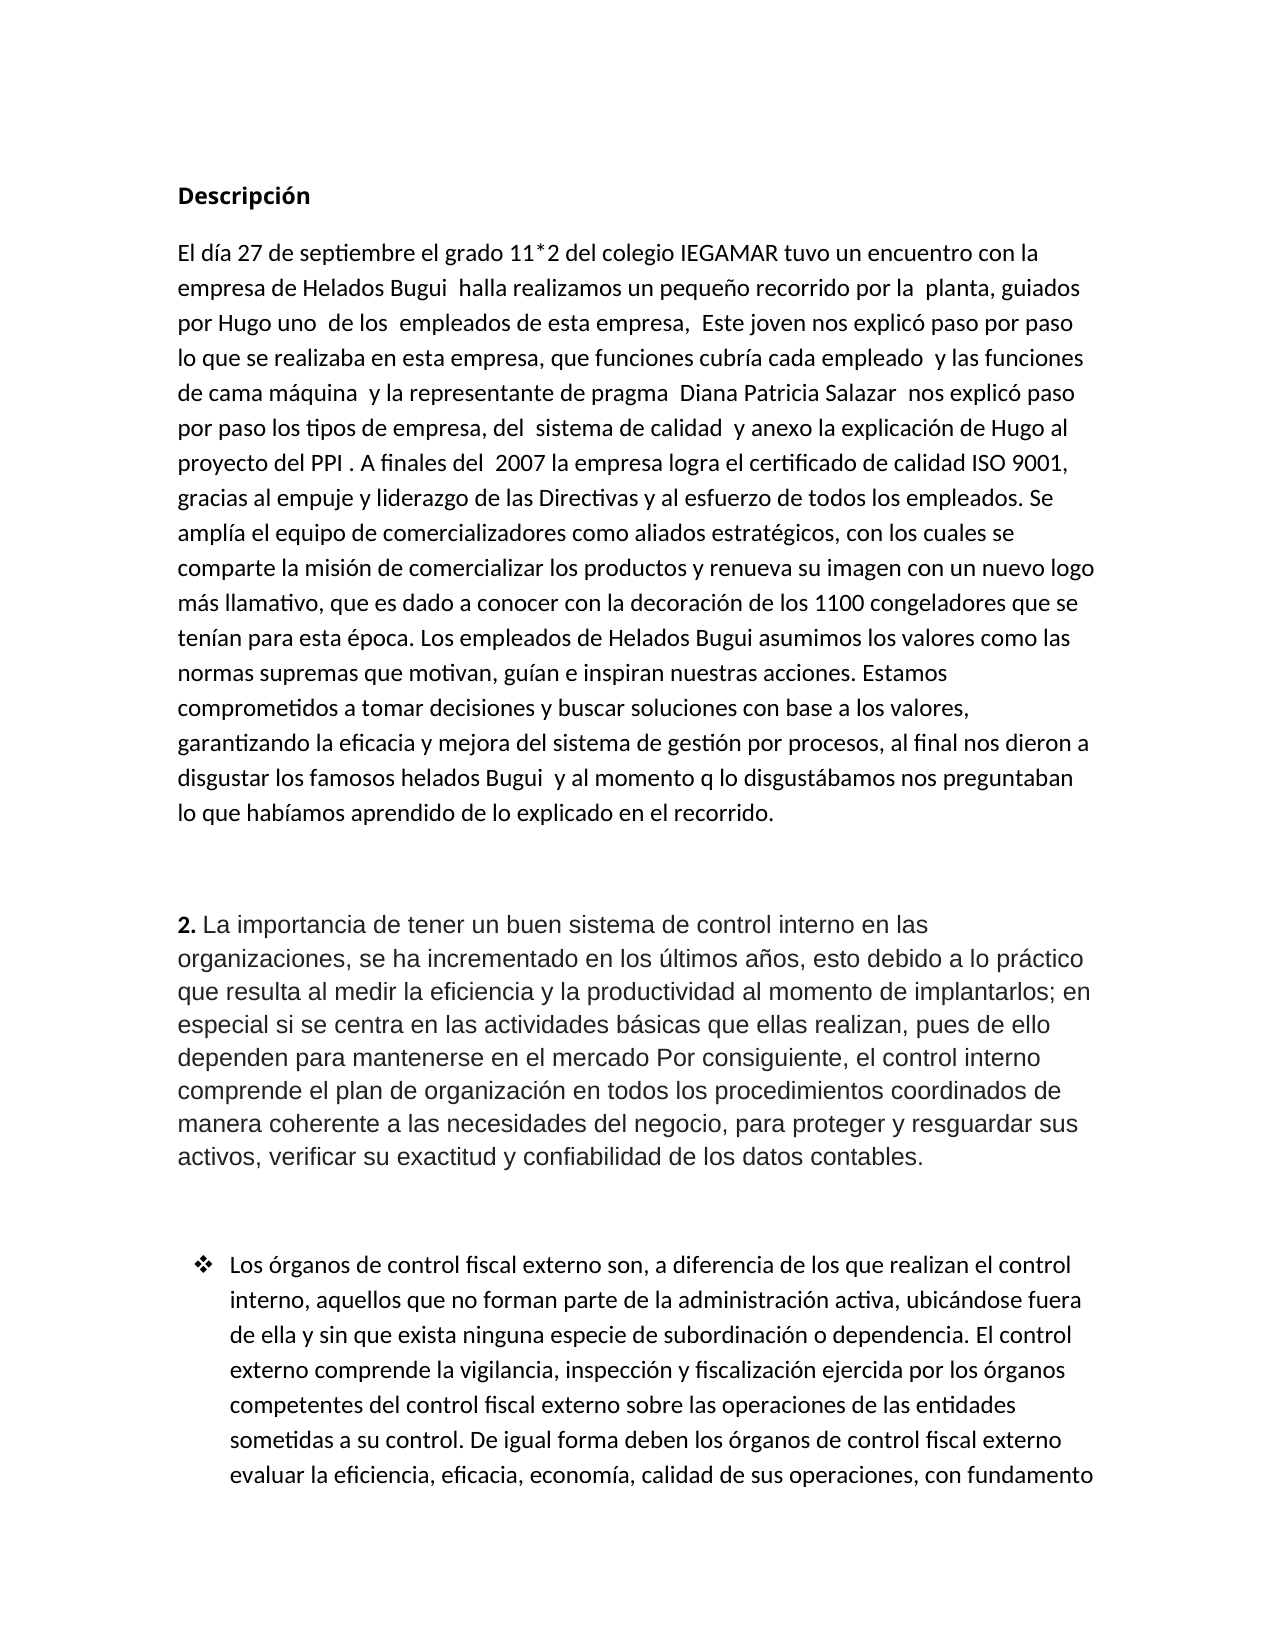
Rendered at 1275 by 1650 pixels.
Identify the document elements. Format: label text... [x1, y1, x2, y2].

text Descripción [177, 148, 1098, 212]
text El día 27 de septiembre el grado 11*2 del colegio IEGAMAR tuvo un encuentro con la empresa de Helados Bugui halla realizamos un pequeño recorrido por la planta, guiados por Hugo uno de los empleados de esta empresa, Este joven nos explicó paso por paso lo que se realizaba en esta empresa, que funciones cubría cada empleado y las funciones de cama máquina y la representante de pragma Diana Patricia Salazar nos explicó paso por paso los tipos de empresa, del sistema de calidad y anexo la explicación de Hugo al proyecto del PPI . A finales del 2007 la empresa logra el certificado de calidad ISO 9001, gracias al empuje y liderazgo de las Directivas y al esfuerzo de todos los empleados. Se amplía el equipo de comercializadores como aliados estratégicos, con los cuales se comparte la misión de comercializar los productos y renueva su imagen con un nuevo logo más llamativo, que es dado a conocer con la decoración de los 1100 congeladores que se tenían para esta época. Los empleados de Helados Bugui asumimos los valores como las normas supremas que motivan, guían e inspiran nuestras acciones. Estamos comprometidos a tomar decisiones y buscar soluciones con base a los valores, garantizando la eficacia y mejora del sistema de gestión por procesos, al final nos dieron a disgustar los famosos helados Bugui y al momento q lo disgustábamos nos preguntaban lo que habíamos aprendido de lo explicado en el recorrido. [177, 237, 1098, 828]
text 2. La importancia de tener un buen sistema de control interno en las organizaciones, se ha incrementado en los últimos años, esto debido a lo práctico que resulta al medir la eficiencia y la productividad al momento de implantarlos; en especial si se centra en las actividades básicas que ellas realizan, pues de ello dependen para mantenerse en el mercado Por consiguiente, el control interno comprende el plan de organización en todos los procedimientos coordinados de manera coherente a las necesidades del negocio, para proteger y resguardar sus activos, verificar su exactitud y confiabilidad de los datos contables. [177, 909, 1098, 1170]
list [192, 1249, 1098, 1490]
